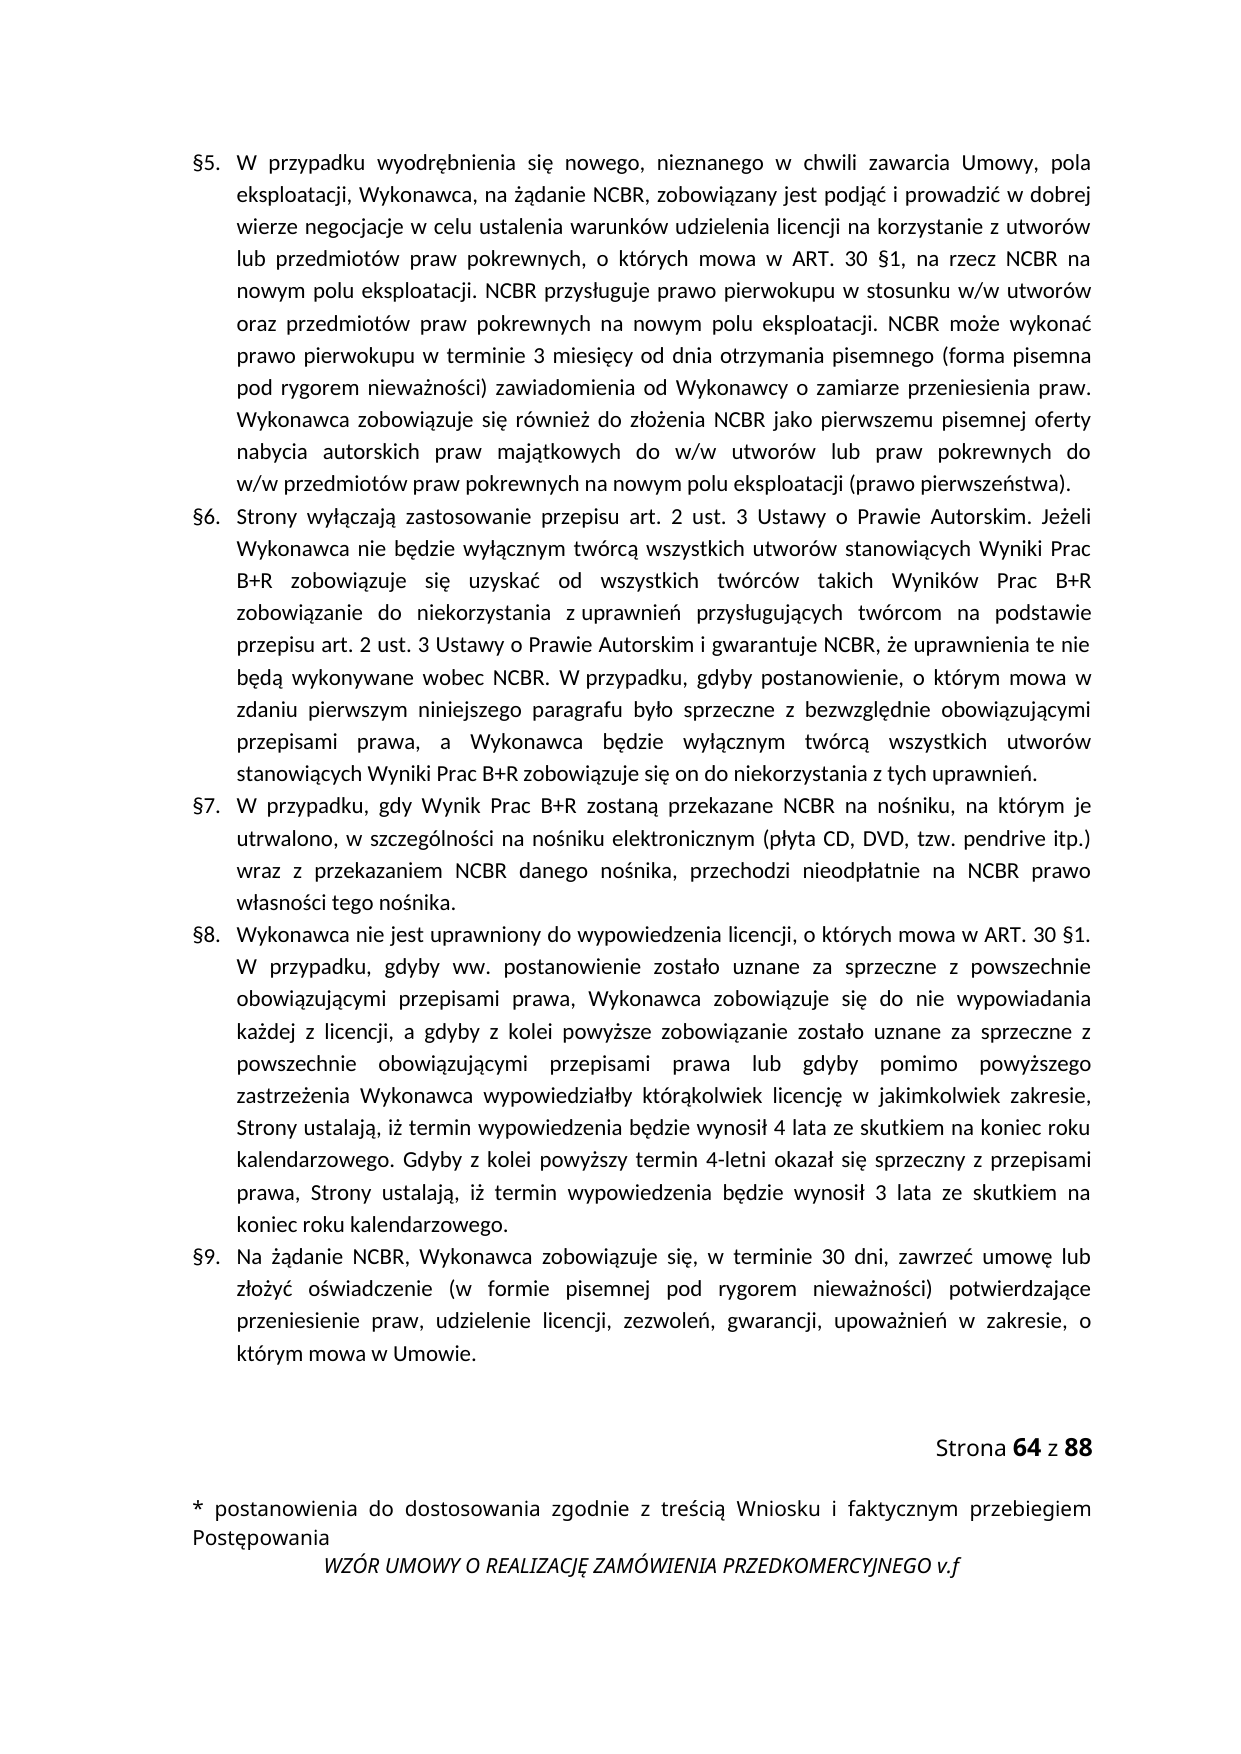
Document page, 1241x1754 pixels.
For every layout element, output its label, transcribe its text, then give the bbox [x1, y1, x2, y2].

list W przypadku, gdy Wynik Prac B+R zostaną przekazane NCBR na nośniku, na którym je utrwalono, w szczególności na nośniku elektronicznym (płyta CD, DVD, tzw. pendrive itp.) wraz z przekazaniem NCBR danego nośnika, przechodzi nieodpłatnie na NCBR prawo własności tego nośnika. [192, 791, 1093, 916]
list Strony wyłączają zastosowanie przepisu art. 2 ust. 3 Ustawy o Prawie Autorskim. Jeżeli Wykonawca nie będzie wyłącznym twórcą wszystkich utworów stanowiących Wyniki Prac B+R zobowiązuje się uzyskać od wszystkich twórców takich Wyników Prac B+R zobowiązanie do niekorzystania z uprawnień przysługujących twórcom na podstawie przepisu art. 2 ust. 3 Ustawy o Prawie Autorskim i gwarantuje NCBR, że uprawnienia te nie będą wykonywane wobec NCBR. W przypadku, gdyby postanowienie, o którym mowa w zdaniu pierwszym niniejszego paragrafu było sprzeczne z bezwzględnie obowiązującymi przepisami prawa, a Wykonawca będzie wyłącznym twórcą wszystkich utworów stanowiących Wyniki Prac B+R zobowiązuje się on do niekorzystania z tych uprawnień. [192, 502, 1093, 787]
list Na żądanie NCBR, Wykonawca zobowiązuje się, w terminie 30 dni, zawrzeć umowę lub złożyć oświadczenie (w formie pisemnej pod rygorem nieważności) potwierdzające przeniesienie praw, udzielenie licencji, zezwoleń, gwarancji, upoważnień w zakresie, o którym mowa w Umowie. [192, 1242, 1093, 1367]
list Wykonawca nie jest uprawniony do wypowiedzenia licencji, o których mowa w ART. 30 §1. W przypadku, gdyby ww. postanowienie zostało uznane za sprzeczne z powszechnie obowiązującymi przepisami prawa, Wykonawca zobowiązuje się do nie wypowiadania każdej z licencji, a gdyby z kolei powyższe zobowiązanie zostało uznane za sprzeczne z powszechnie obowiązującymi przepisami prawa lub gdyby pomimo powyższego zastrzeżenia Wykonawca wypowiedziałby którąkolwiek licencję w jakimkolwiek zakresie, Strony ustalają, iż termin wypowiedzenia będzie wynosił 4 lata ze skutkiem na koniec roku kalendarzowego. Gdyby z kolei powyższy termin 4-letni okazał się sprzeczny z przepisami prawa, Strony ustalają, iż termin wypowiedzenia będzie wynosił 3 lata ze skutkiem na koniec roku kalendarzowego. [192, 920, 1093, 1238]
list W przypadku wyodrębnienia się nowego, nieznanego w chwili zawarcia Umowy, pola eksploatacji, Wykonawca, na żądanie NCBR, zobowiązany jest podjąć i prowadzić w dobrej wierze negocjacje w celu ustalenia warunków udzielenia licencji na korzystanie z utworów lub przedmiotów praw pokrewnych, o których mowa w ART. 30 §1, na rzecz NCBR na nowym polu eksploatacji. NCBR przysługuje prawo pierwokupu w stosunku w/w utworów oraz przedmiotów praw pokrewnych na nowym polu eksploatacji. NCBR może wykonać prawo pierwokupu w terminie 3 miesięcy od dnia otrzymania pisemnego (forma pisemna pod rygorem nieważności) zawiadomienia od Wykonawcy o zamiarze przeniesienia praw. Wykonawca zobowiązuje się również do złożenia NCBR jako pierwszemu pisemnej oferty nabycia autorskich praw majątkowych do w/w utworów lub praw pokrewnych do w/w przedmiotów praw pokrewnych na nowym polu eksploatacji (prawo pierwszeństwa). [192, 148, 1093, 498]
